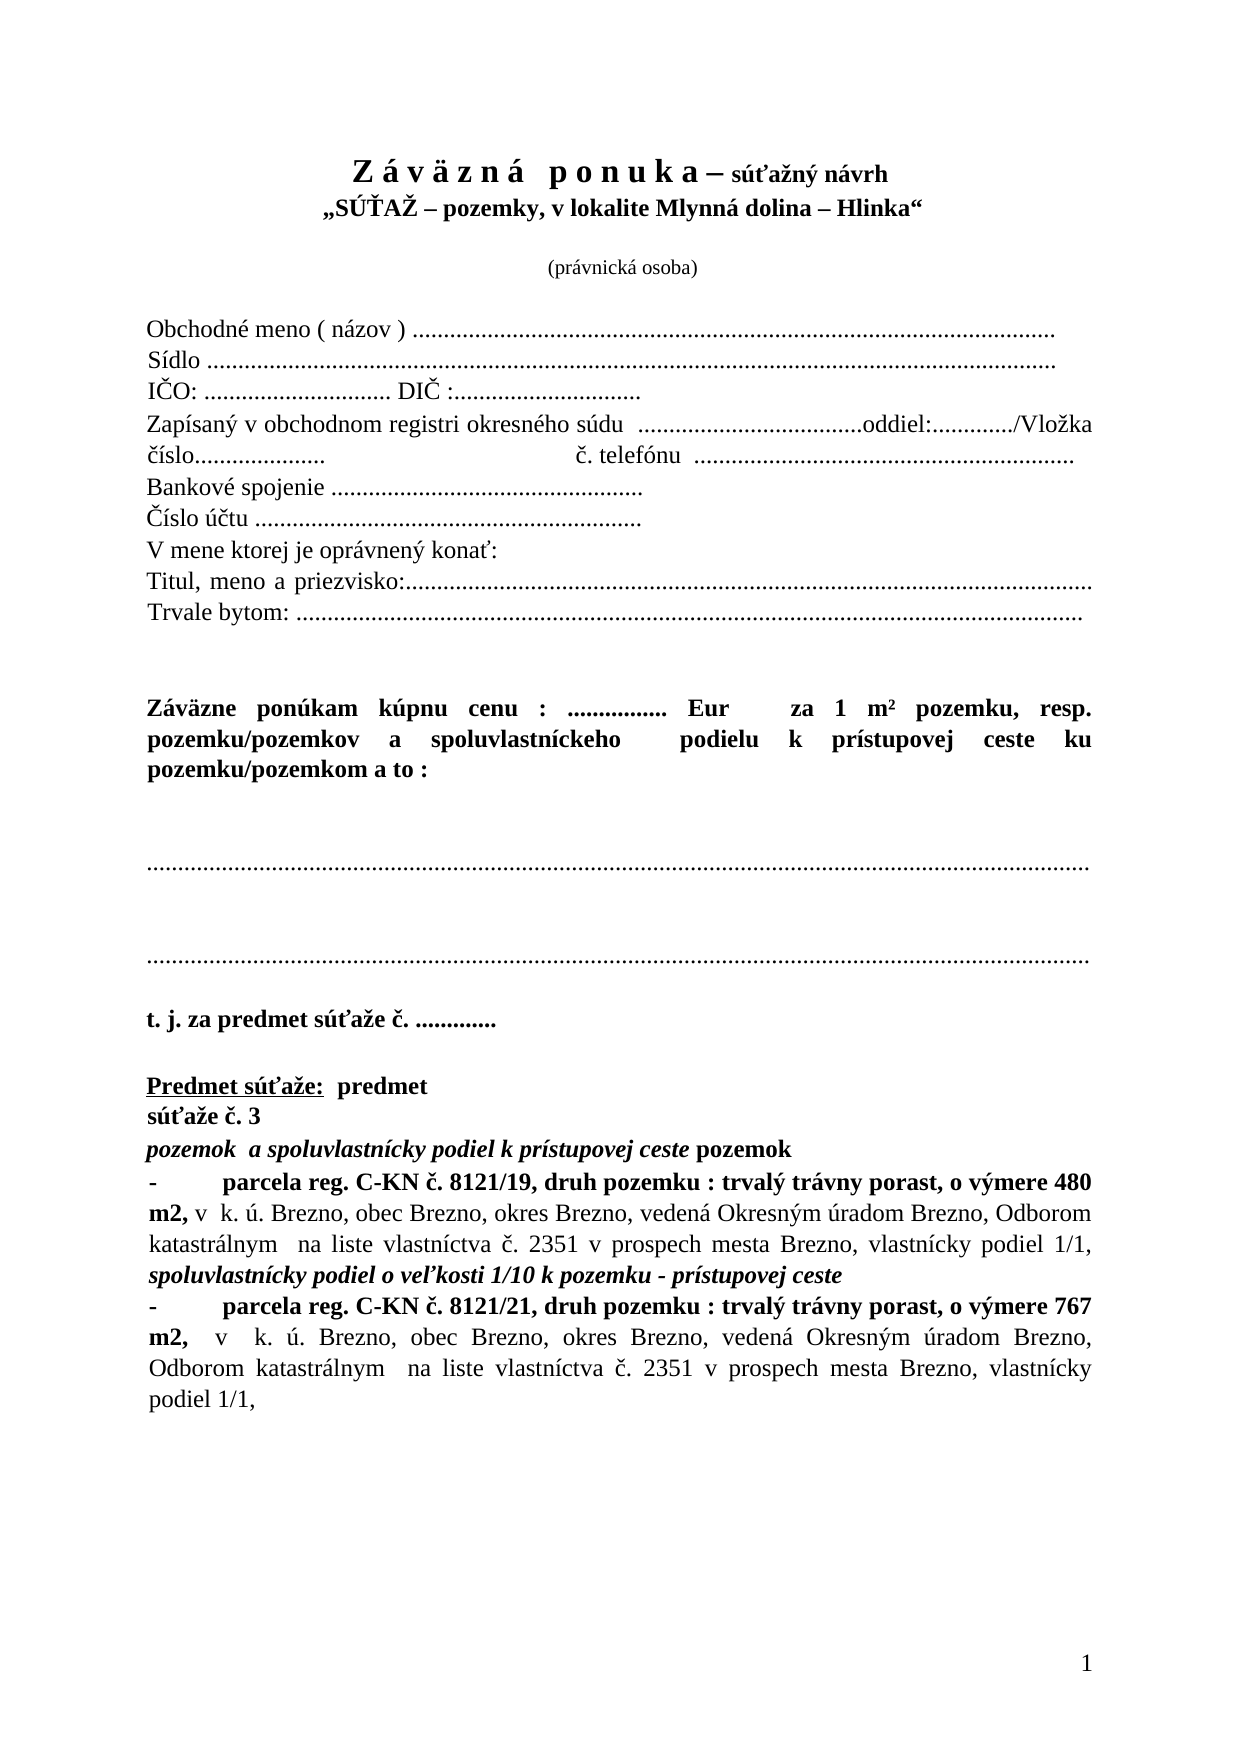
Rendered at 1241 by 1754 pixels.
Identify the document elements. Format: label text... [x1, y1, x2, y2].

subtitle Predmet súťaže: predmet súťaže č. 3 [146, 1071, 427, 1130]
text Zapísaný v obchodnom registri okresného súdu ....................................oddiel:............./Vložka číslo..................... č. telefónu ............................................................. [146, 409, 1093, 469]
text Bankové spojenie .................................................. [146, 472, 1093, 501]
text ....................................................................................................................................................... [146, 940, 1093, 969]
text Číslo účtu .............................................................. [146, 503, 1093, 532]
text Titul, meno a priezvisko:.............................................................................................................. Trvale bytom: .............................................................................................................................. [146, 566, 1093, 626]
text Záväzne ponúkam kúpnu cenu : ................ Eur za 1 m² pozemku, resp. pozemku/pozemkov a spoluvlastníckeho podielu k prístupovej ceste ku pozemku/pozemkom a to : [146, 693, 1093, 783]
text „SÚŤAŽ – pozemky, v lokalite Mlynná dolina – Hlinka“ [147, 193, 1093, 222]
subtitle pozemok a spoluvlastnícky podiel k prístupovej ceste pozemok [146, 1134, 792, 1163]
text (právnická osoba) [147, 255, 1092, 279]
text Z á v ä z n á p o n u k a – súťažný návrh [147, 152, 1092, 190]
text Sídlo ........................................................................................................................................ IČO: .............................. DIČ :.............................. [147, 345, 1057, 405]
text ....................................................................................................................................................... [146, 847, 1093, 875]
text V mene ktorej je oprávnený konať: [146, 535, 1093, 564]
list parcela reg. C-KN č. 8121/19, druh pozemku : trvalý trávny porast, o výmere 480 m2, v k. ú. Brezno, obec Brezno, okres Brezno, vedená Okresným úradom Brezno, Odborom katastrálnym na liste vlastníctva č. 2351 v prospech mesta Brezno, vlastnícky podiel 1/1, spoluvlastnícky podiel o veľkosti 1/10 k pozemku - prístupovej ceste [148, 1167, 1093, 1288]
text Obchodné meno ( názov ) ....................................................................................................... [146, 314, 1093, 342]
text t. j. za predmet súťaže č. ............. [146, 1004, 1093, 1033]
